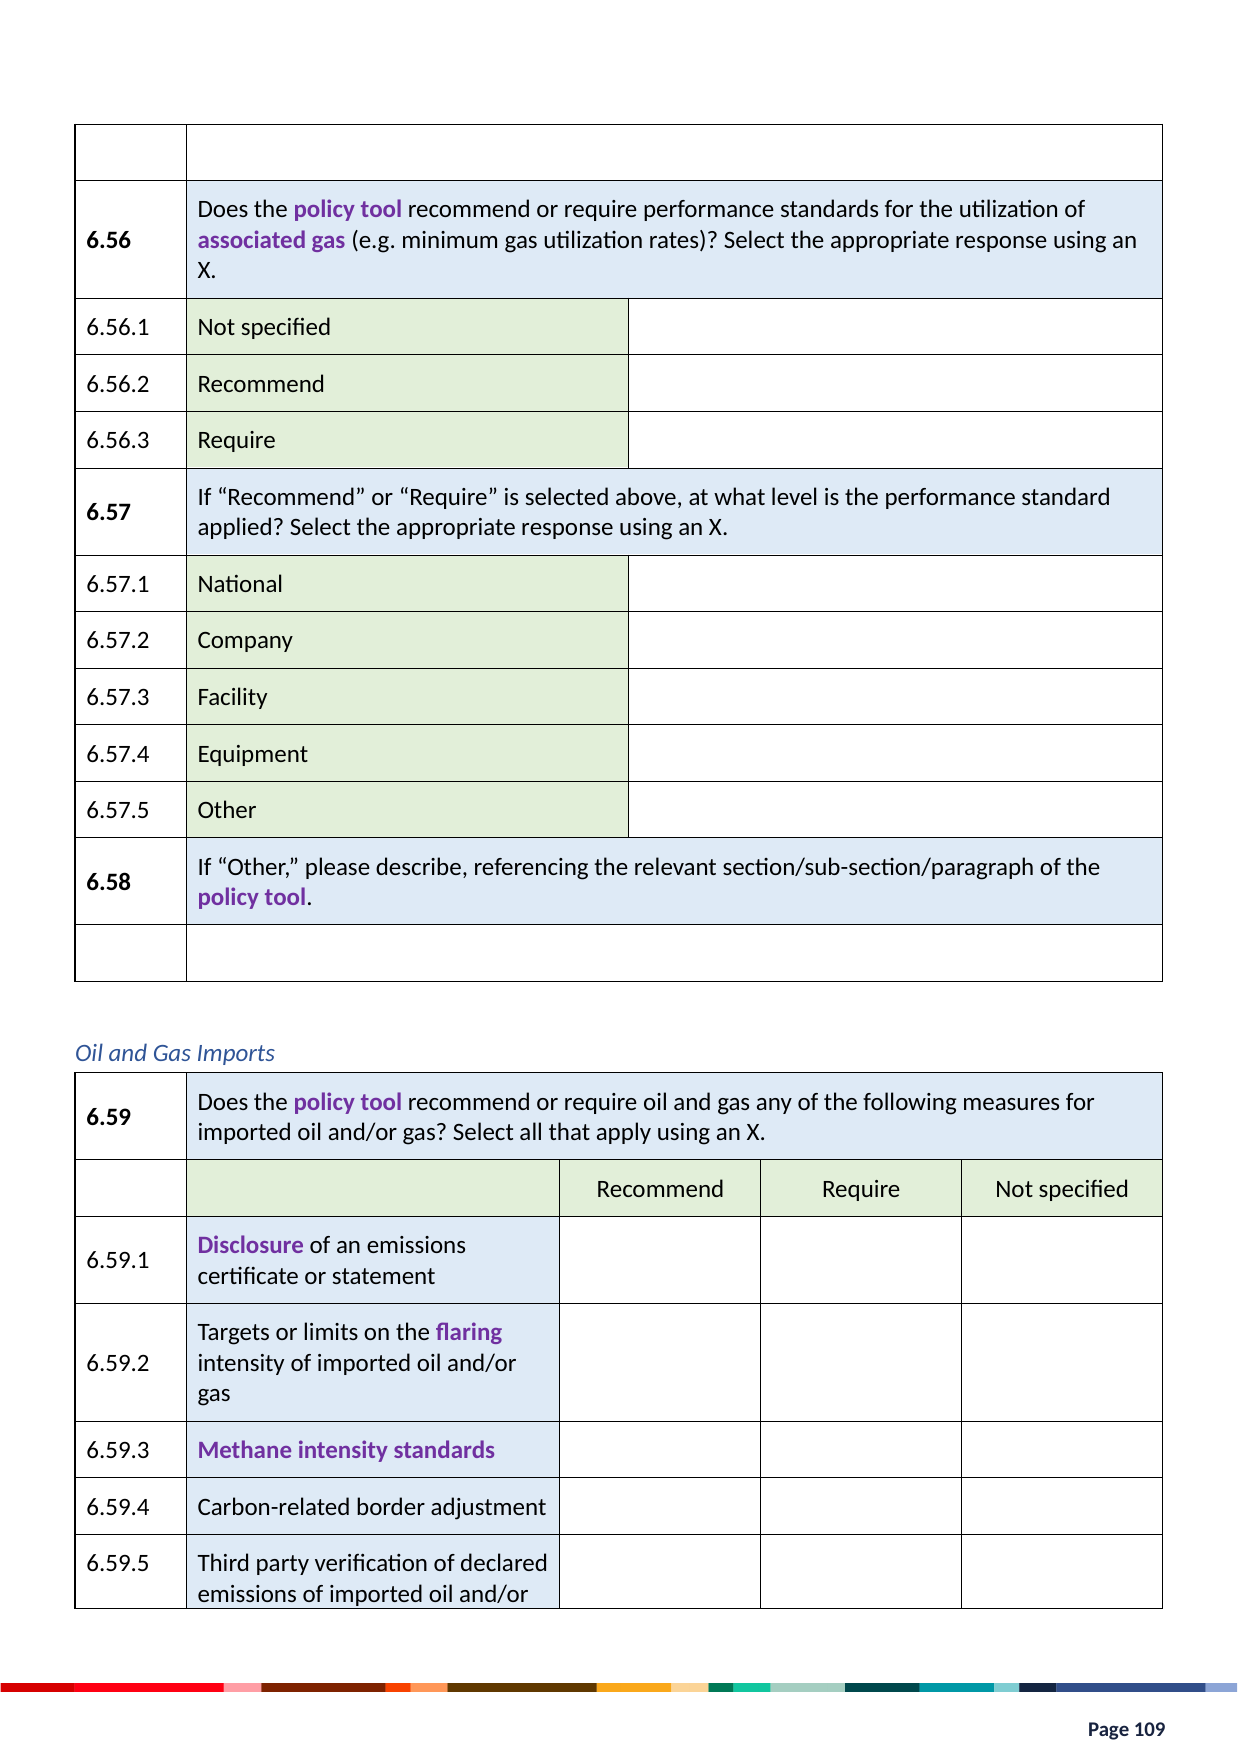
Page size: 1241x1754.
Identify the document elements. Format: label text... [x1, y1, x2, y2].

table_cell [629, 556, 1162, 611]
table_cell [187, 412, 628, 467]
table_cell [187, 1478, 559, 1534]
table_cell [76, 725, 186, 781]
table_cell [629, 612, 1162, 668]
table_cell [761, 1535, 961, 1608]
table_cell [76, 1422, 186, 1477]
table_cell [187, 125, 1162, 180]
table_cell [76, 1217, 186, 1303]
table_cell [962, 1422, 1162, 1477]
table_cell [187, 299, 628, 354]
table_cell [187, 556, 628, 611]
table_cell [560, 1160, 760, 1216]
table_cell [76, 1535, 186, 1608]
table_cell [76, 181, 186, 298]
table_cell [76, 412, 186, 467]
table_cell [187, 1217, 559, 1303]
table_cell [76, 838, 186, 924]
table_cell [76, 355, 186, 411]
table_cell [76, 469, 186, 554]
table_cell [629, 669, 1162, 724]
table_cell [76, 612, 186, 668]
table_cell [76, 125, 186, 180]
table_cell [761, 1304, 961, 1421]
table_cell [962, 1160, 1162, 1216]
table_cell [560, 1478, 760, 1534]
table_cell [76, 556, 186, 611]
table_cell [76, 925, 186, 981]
picture [0, 1683, 1236, 1692]
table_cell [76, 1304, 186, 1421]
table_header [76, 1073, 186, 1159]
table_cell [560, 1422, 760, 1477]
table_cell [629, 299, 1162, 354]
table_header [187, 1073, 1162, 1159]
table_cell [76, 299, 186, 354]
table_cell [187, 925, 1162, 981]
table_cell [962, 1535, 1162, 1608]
subtitle Oil and Gas Imports [75, 1037, 1165, 1068]
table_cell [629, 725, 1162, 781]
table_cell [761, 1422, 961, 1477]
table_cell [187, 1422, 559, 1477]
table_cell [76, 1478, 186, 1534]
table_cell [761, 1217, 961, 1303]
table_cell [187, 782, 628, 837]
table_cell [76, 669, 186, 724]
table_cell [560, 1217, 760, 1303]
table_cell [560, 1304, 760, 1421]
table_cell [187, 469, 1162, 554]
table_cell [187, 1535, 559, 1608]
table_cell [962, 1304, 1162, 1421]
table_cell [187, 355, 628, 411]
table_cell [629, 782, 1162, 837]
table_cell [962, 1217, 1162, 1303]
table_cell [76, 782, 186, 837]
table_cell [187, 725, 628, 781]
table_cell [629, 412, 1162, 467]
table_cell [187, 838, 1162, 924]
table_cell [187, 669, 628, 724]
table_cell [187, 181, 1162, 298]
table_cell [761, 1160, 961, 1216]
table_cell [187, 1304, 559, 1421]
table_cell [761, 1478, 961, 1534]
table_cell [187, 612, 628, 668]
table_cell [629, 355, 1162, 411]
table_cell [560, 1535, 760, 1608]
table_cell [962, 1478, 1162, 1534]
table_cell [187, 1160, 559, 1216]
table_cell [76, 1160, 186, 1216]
